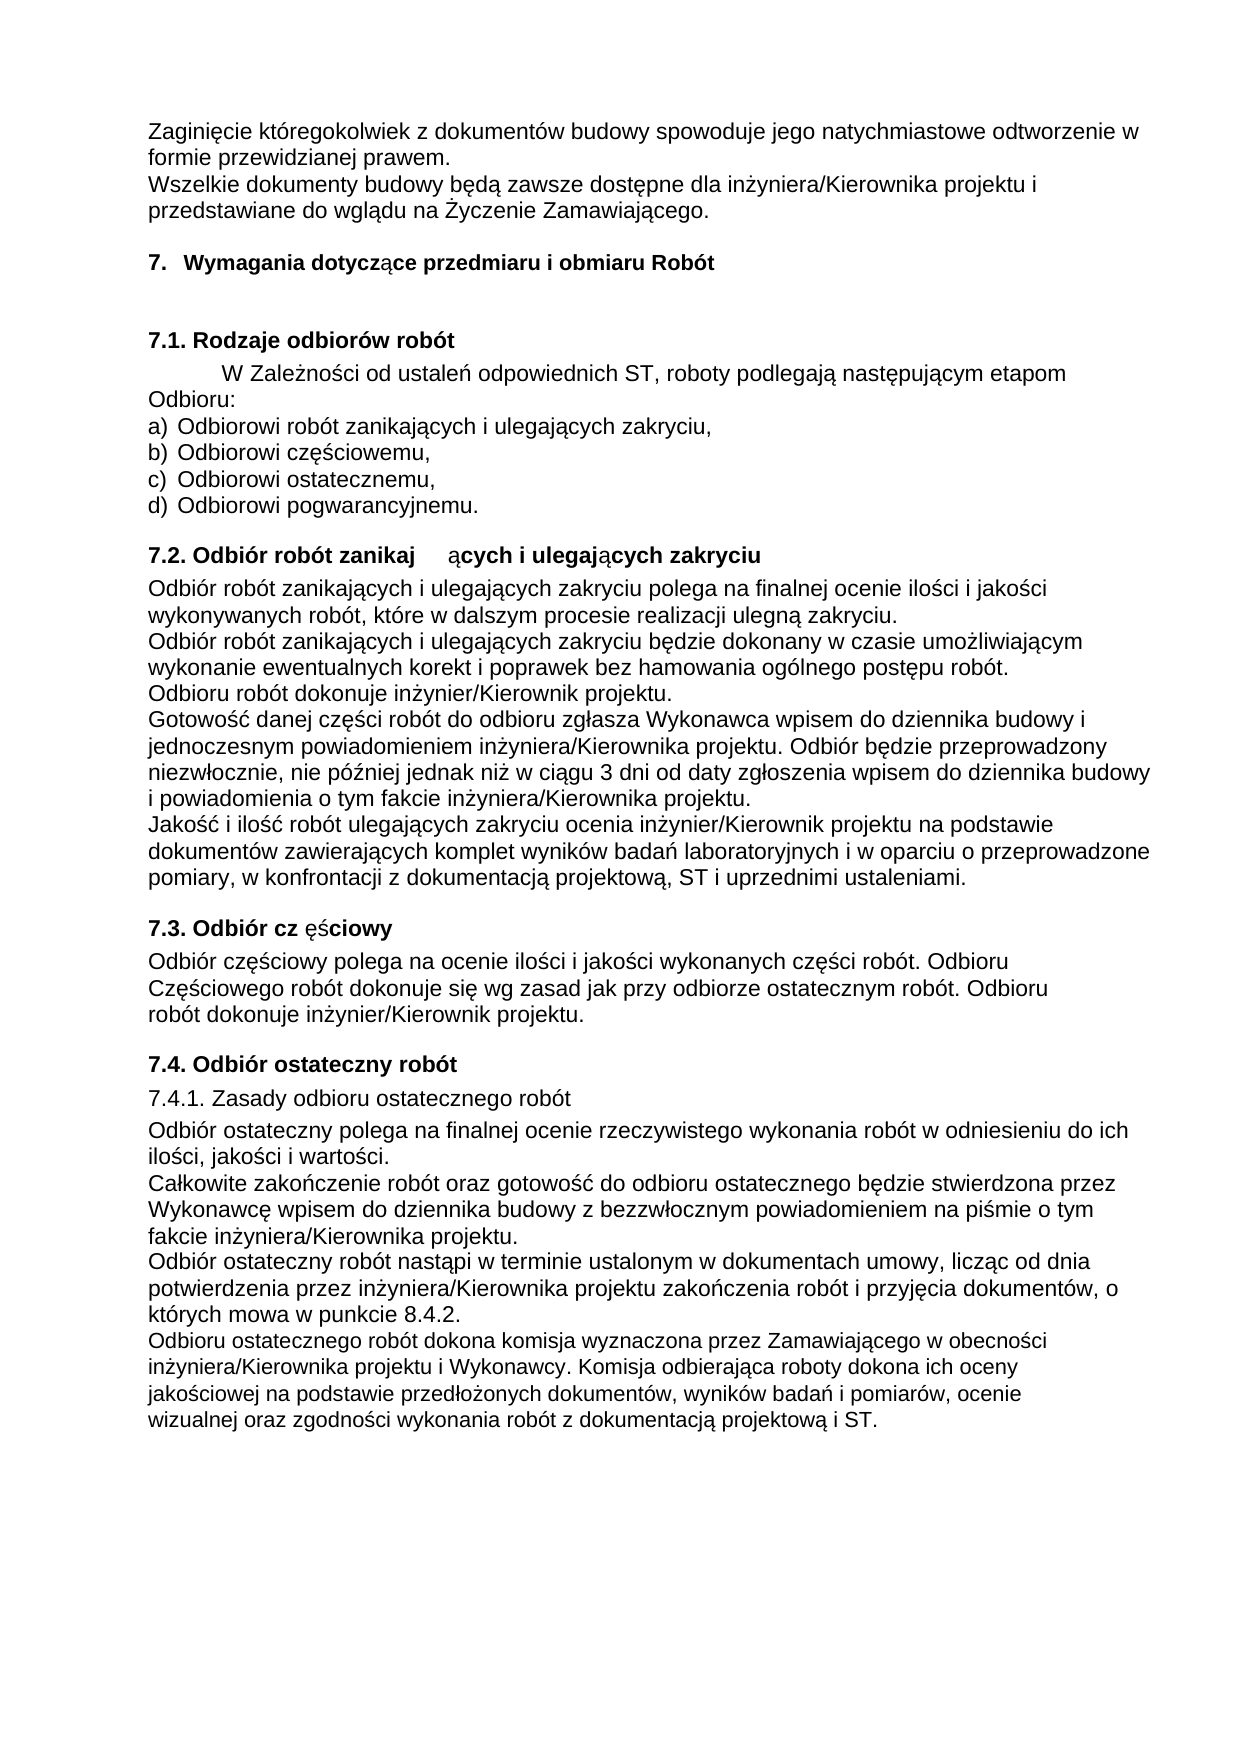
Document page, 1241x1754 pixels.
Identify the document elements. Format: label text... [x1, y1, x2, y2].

list Odbiorowi częściowemu, [148, 439, 1151, 466]
text 7.2. Odbiór robót zanikaj ących i ulegających zakryciu [148, 542, 1151, 569]
text Jakość i ilość robót ulegających zakryciu ocenia inżynier/Kierownik projektu na podstawie dokumentów zawierających komplet wyników badań laboratoryjnych i w oparciu o przeprowadzone pomiary, w konfrontacji z dokumentacją projektową, ST i uprzednimi ustaleniami. [148, 812, 1151, 890]
text 7.4. Odbiór ostateczny robót [148, 1051, 1151, 1078]
text Odbiór robót zanikających i ulegających zakryciu będzie dokonany w czasie umożliwiającym wykonanie ewentualnych korekt i poprawek bez hamowania ogólnego postępu robót. Odbioru robót dokonuje inżynier/Kierownik projektu. [148, 628, 1084, 707]
list Zależności od ustaleń odpowiednich ST, roboty podlegają następującym etapom [221, 360, 1151, 386]
text 7. Wymagania dotyczące przedmiaru i obmiaru Robót [148, 249, 1151, 275]
text Zaginięcie któregokolwiek z dokumentów budowy spowoduje jego natychmiastowe odtworzenie w formie przewidzianej prawem. [148, 118, 1140, 171]
text Częściowego robót dokonuje się wg zasad jak przy odbiorze ostatecznym robót. Odbioru robót dokonuje inżynier/Kierownik projektu. [148, 974, 1107, 1027]
list Odbiorowi robót zanikających i ulegających zakryciu, [148, 413, 1151, 439]
text Gotowość danej części robót do odbioru zgłasza Wykonawca wpisem do dziennika budowy i jednoczesnym powiadomieniem inżyniera/Kierownika projektu. Odbiór będzie przeprowadzony niezwłocznie, nie później jednak niż w ciągu 3 dni od daty zgłoszenia wpisem do dziennika budowy i powiadomienia o tym fakcie inżyniera/Kierownika projektu. [148, 707, 1151, 812]
text Całkowite zakończenie robót oraz gotowość do odbioru ostatecznego będzie stwierdzona przez Wykonawcę wpisem do dziennika budowy z bezzwłocznym powiadomieniem na piśmie o tym fakcie inżyniera/Kierownika projektu. [148, 1170, 1117, 1249]
list Odbiorowi ostatecznemu, [148, 466, 1151, 492]
text 7.1. Rodzaje odbiorów robót [148, 327, 1151, 353]
text Wszelkie dokumenty budowy będą zawsze dostępne dla inżyniera/Kierownika projektu i przedstawiane do wglądu na Życzenie Zamawiającego. [148, 171, 1038, 223]
text Odbioru: [148, 386, 1151, 413]
text Odbiór robót zanikających i ulegających zakryciu polega na finalnej ocenie ilości i jakości wykonywanych robót, które w dalszym procesie realizacji ulegną zakryciu. [148, 576, 1048, 628]
text 7.4.1. Zasady odbioru ostatecznego robót [148, 1085, 1151, 1111]
list Odbiorowi pogwarancyjnemu. [148, 492, 1151, 518]
text 7.3. Odbiór cz ęściowy [148, 915, 1151, 941]
text Odbiór ostateczny robót nastąpi w terminie ustalonym w dokumentach umowy, licząc od dnia potwierdzenia przez inżyniera/Kierownika projektu zakończenia robót i przyjęcia dokumentów, o których mowa w punkcie 8.4.2. [148, 1249, 1123, 1327]
text Odbiór częściowy polega na ocenie ilości i jakości wykonanych części robót. Odbioru [148, 948, 1151, 974]
text Odbiór ostateczny polega na finalnej ocenie rzeczywistego wykonania robót w odniesieniu do ich ilości, jakości i wartości. [148, 1117, 1134, 1169]
text Odbioru ostatecznego robót dokona komisja wyznaczona przez Zamawiającego w obecności inżyniera/Kierownika projektu i Wykonawcy. Komisja odbierająca roboty dokona ich oceny jakościowej na podstawie przedłożonych dokumentów, wyników badań i pomiarów, ocenie wizualnej oraz zgodności wykonania robót z dokumentacją projektową i ST. [148, 1328, 1090, 1432]
